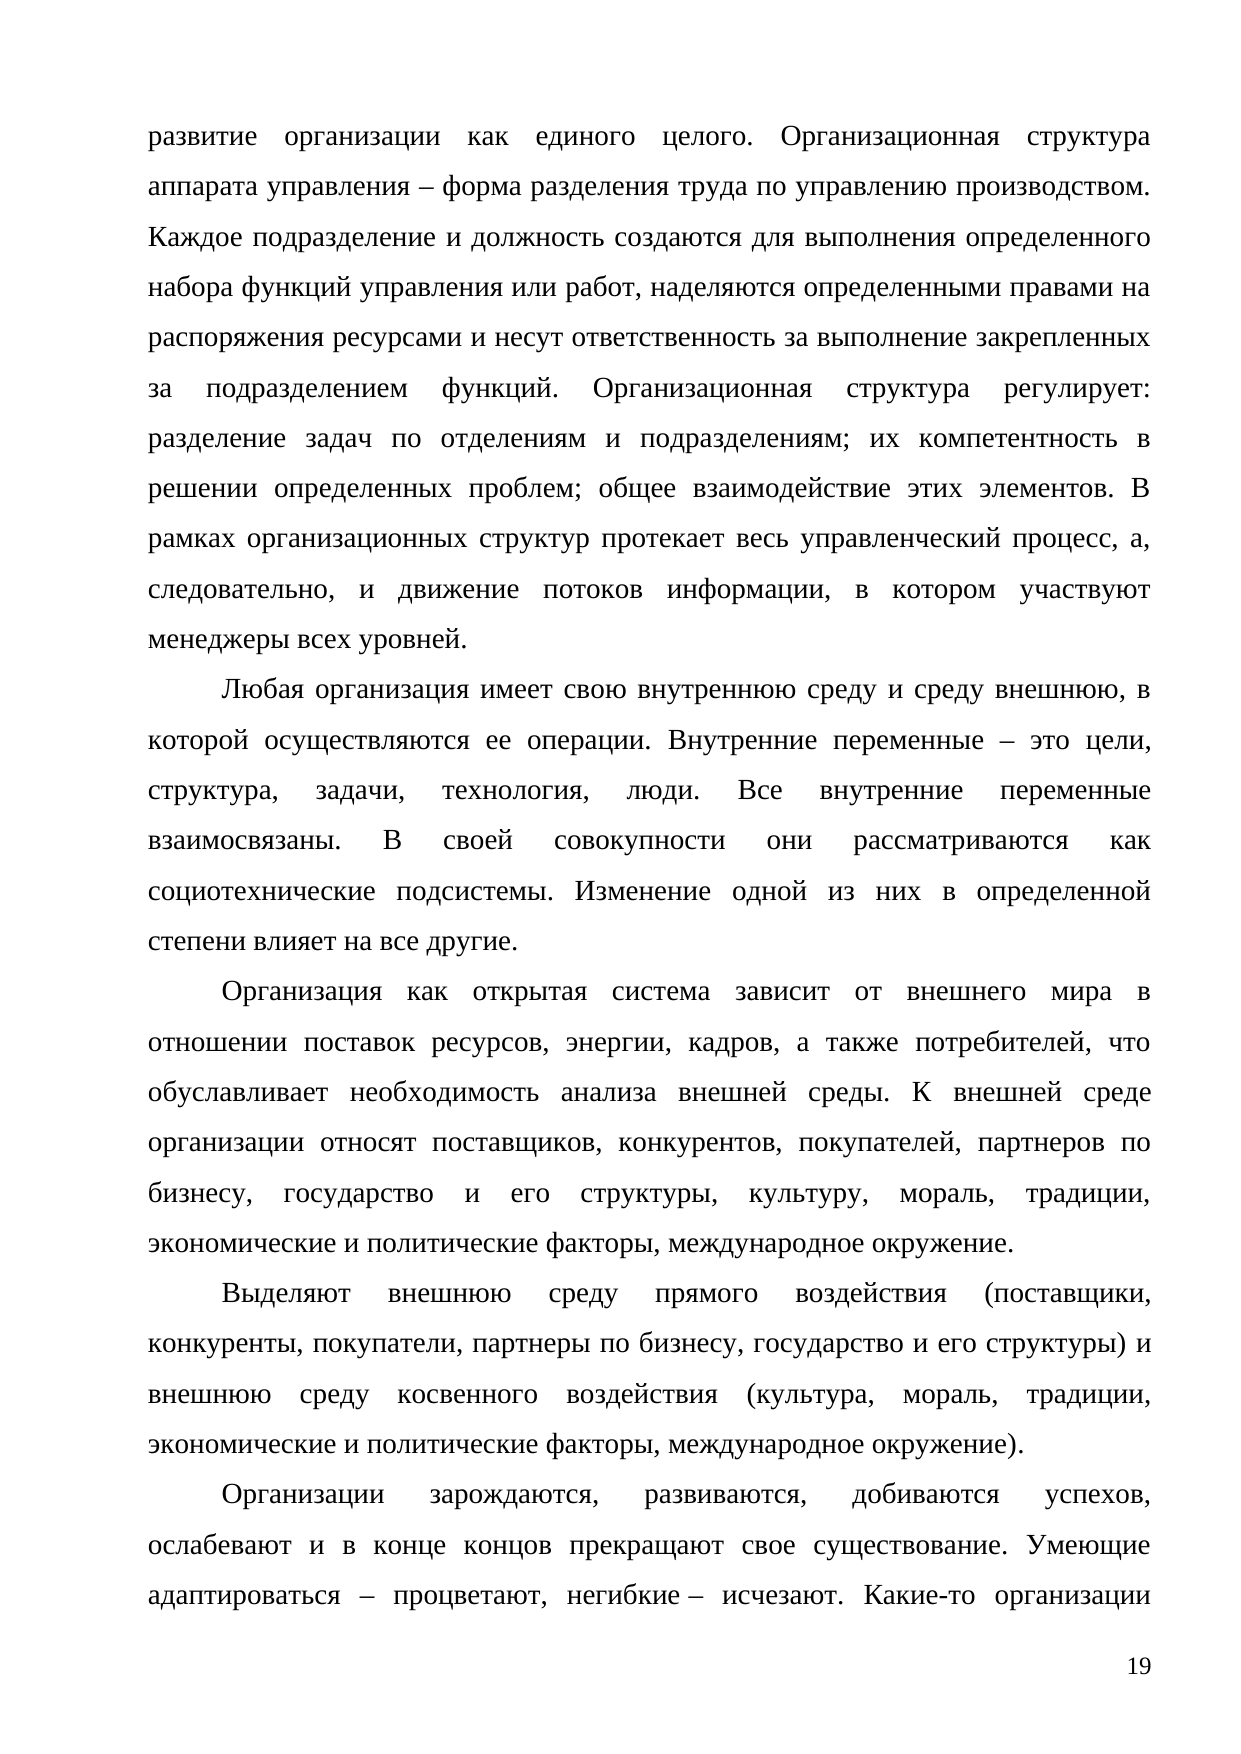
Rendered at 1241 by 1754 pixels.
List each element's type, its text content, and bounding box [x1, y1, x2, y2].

text Выделяют внешнюю среду прямого воздействия (поставщики, конкуренты, покупатели, партнеры по бизнесу, государство и его структуры) и внешнюю среду косвенного воздействия (культура, мораль, традиции, экономические и политические факторы, международное окружение). [148, 1275, 1152, 1460]
text Организация как открытая система зависит от внешнего мира в отношении поставок ресурсов, энергии, кадров, а также потребителей, что обуславливает необходимость анализа внешней среды. К внешней среде организации относят поставщиков, конкурентов, покупателей, партнеров по бизнесу, государство и его структуры, культуру, мораль, традиции, экономические и политические факторы, международное окружение. [148, 973, 1152, 1258]
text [148, 118, 1152, 655]
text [148, 1477, 1152, 1611]
text Любая организация имеет свою внутреннюю среду и среду внешнюю, в которой осуществляются ее операции. Внутренние переменные – это цели, структура, задачи, технология, люди. Все внутренние переменные взаимосвязаны. В своей совокупности они рассматриваются как социотехнические подсистемы. Изменение одной из них в определенной степени влияет на все другие. [148, 672, 1152, 957]
